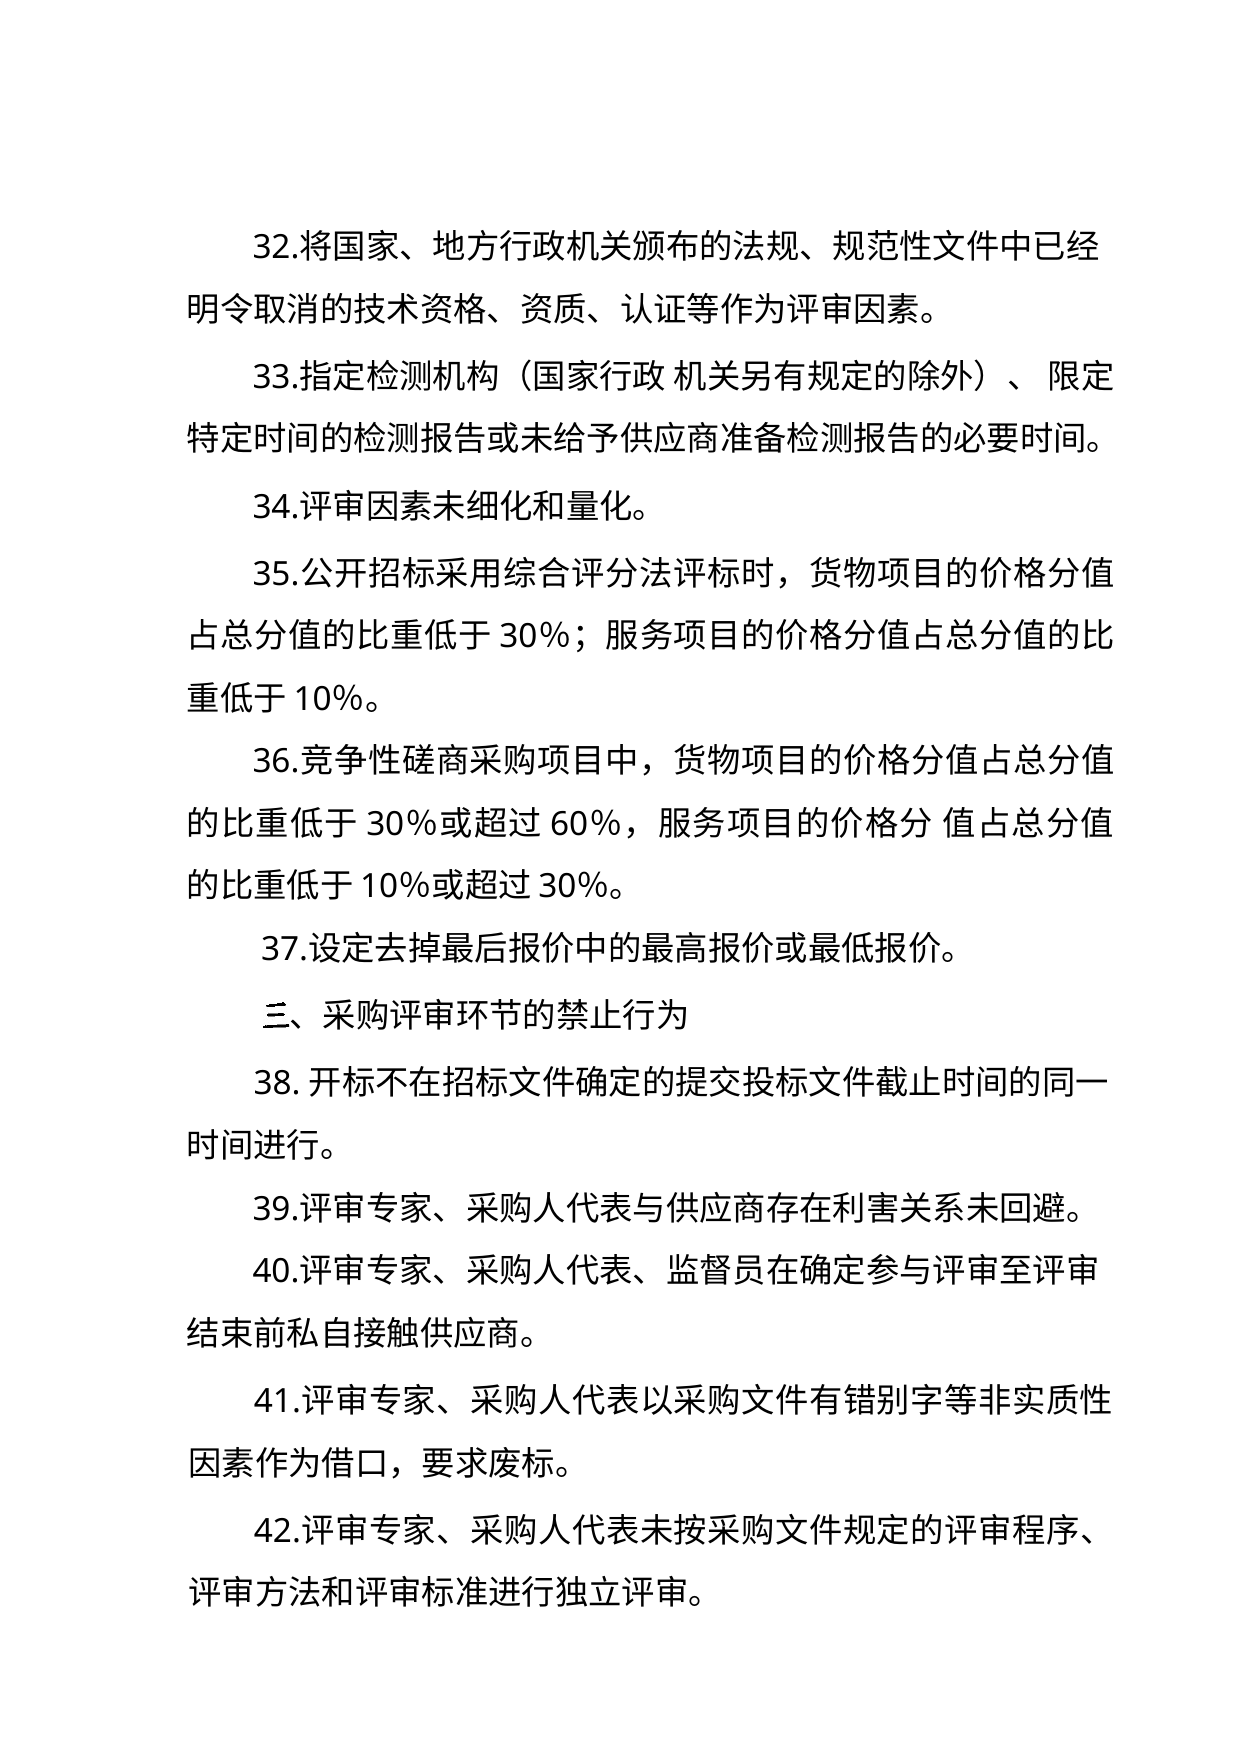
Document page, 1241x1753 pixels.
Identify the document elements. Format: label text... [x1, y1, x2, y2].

text 37.设定去掉最后报价中的最高报价或最低报价。 [261, 910, 1115, 973]
text 40.评审专家、采购人代表、监督员在确定参与评审至评审结束前私自接触供应商。 [187, 1233, 1116, 1358]
text 、采购评审环节的禁止行为 [263, 977, 1115, 1040]
text 36.竞争性磋商采购项目中，货物项目的价格分值占总分值 的比重低于30％或超过60％，服务项目的价格分 值占总分值的比重低于10％或超过30％。 [187, 723, 1115, 910]
text 32.将国家、地方行政机关颁布的法规、规范性文件中已经明令取消的技术资格、资质、认证等作为评审因素。 [187, 209, 1116, 334]
text 38. 开标不在招标文件确定的提交投标文件截止时间的同一时间进行。 [187, 1044, 1116, 1169]
text 39.评审专家、采购人代表与供应商存在利害关系未回避。 [187, 1170, 1116, 1232]
picture [263, 1002, 290, 1028]
text 34.评审因素未细化和量化。 [187, 468, 1115, 531]
text 33.指定检测机构（国家行政 机关另有规定的除外）、 限定特定时间的检测报告或未给予供应商准备检测报告的必要时间。 [187, 338, 1116, 463]
text 41.评审专家、采购人代表以采购文件有错别字等非实质性因素作为借口，要求废标。 [188, 1362, 1115, 1487]
text 42.评审专家、采购人代表未按采购文件规定的评审程序、评审方法和评审标准进行独立评审。 [188, 1492, 1115, 1617]
text 35.公开招标采用综合评分法评标时，货物项目的价格分值占总分值的比重低于30％；服务项目的价格分值占总分值的比重低于10％。 [187, 535, 1115, 723]
